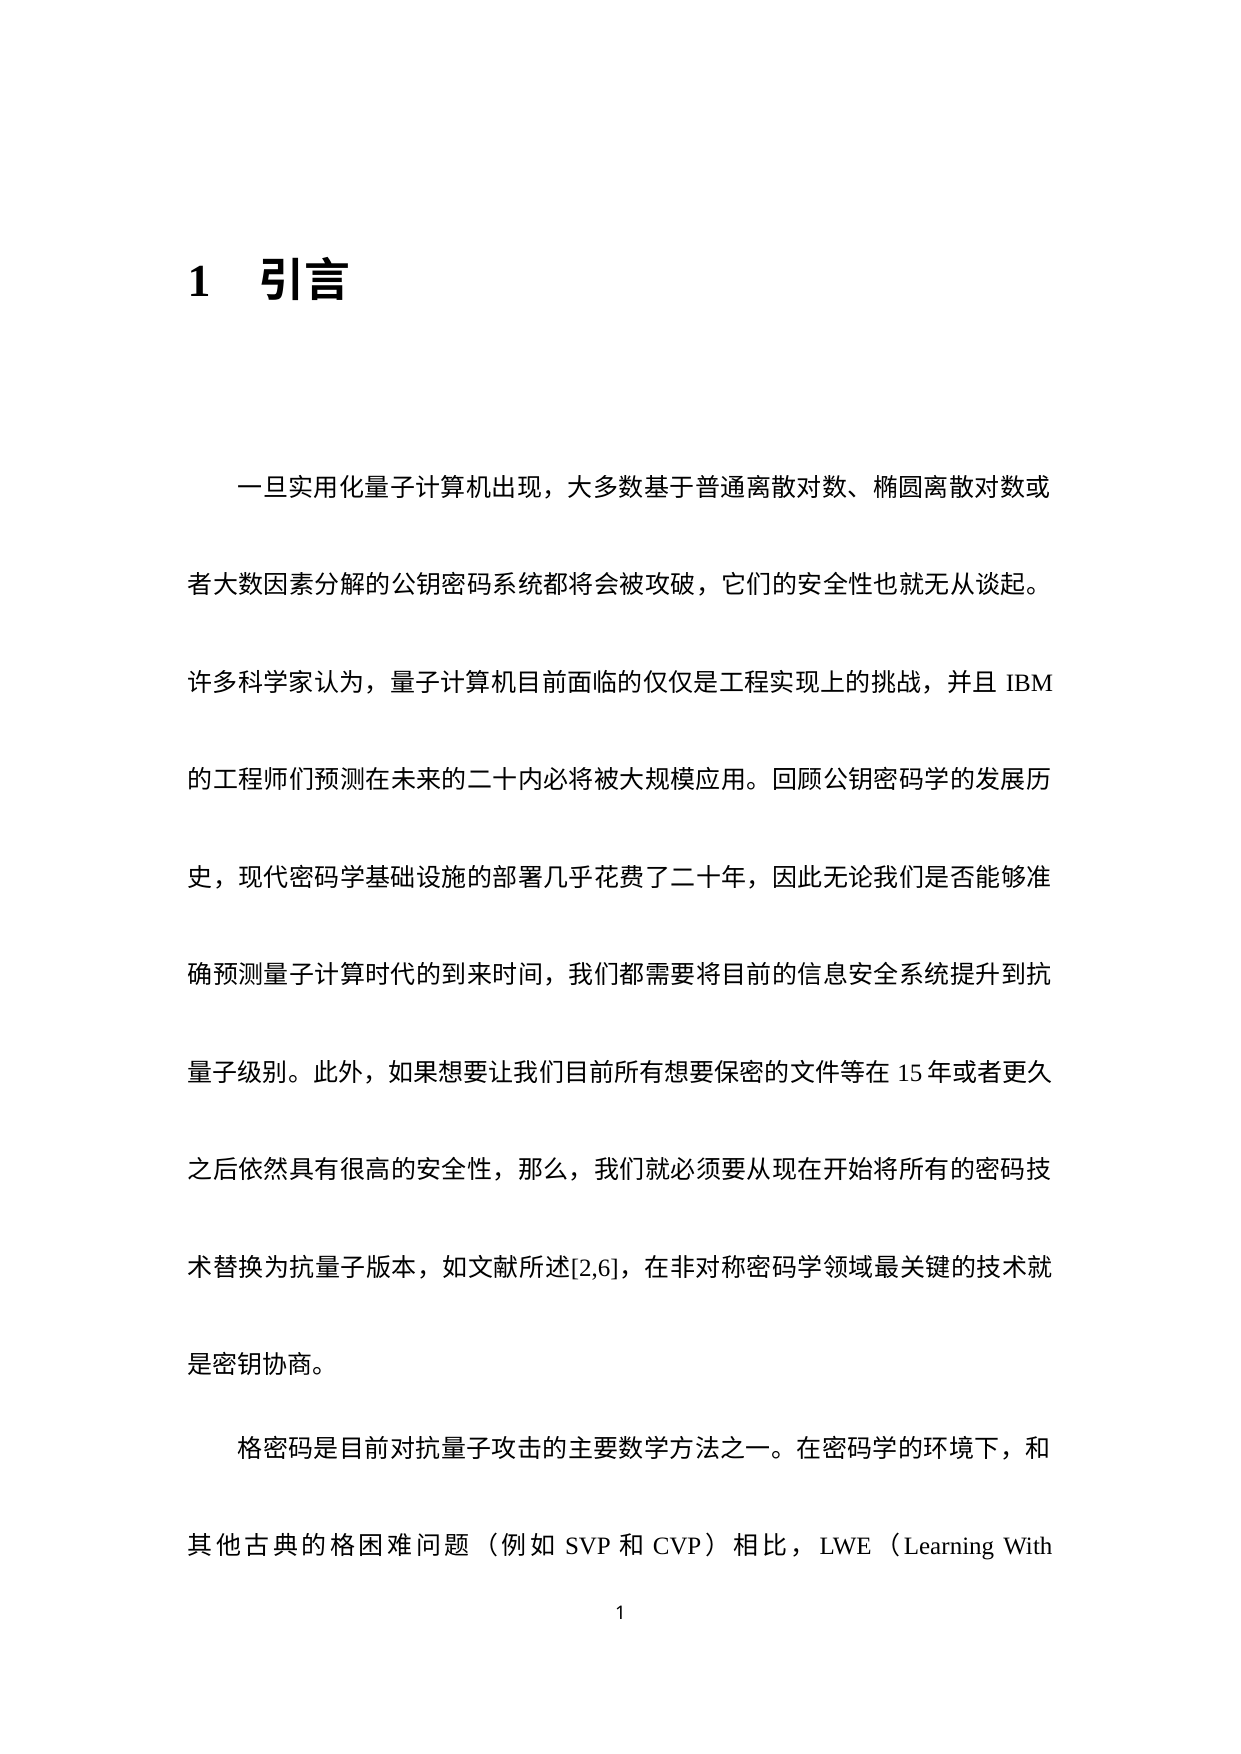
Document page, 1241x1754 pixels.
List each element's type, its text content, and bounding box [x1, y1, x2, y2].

text 一旦实用化量子计算机出现，大多数基于普通离散对数、椭圆离散对数或者大数因素分解的公钥密码系统都将会被攻破，它们的安全性也就无从谈起。许多科学家认为，量子计算机目前面临的仅仅是工程实现上的挑战，并且IBM的工程师们预测在未来的二十内必将被大规模应用。回顾公钥密码学的发展历史，现代密码学基础设施的部署几乎花费了二十年，因此无论我们是否能够准确预测量子计算时代的到来时间，我们都需要将目前的信息安全系统提升到抗量子级别。此外，如果想要让我们目前所有想要保密的文件等在15年或者更久之后依然具有很高的安全性，那么，我们就必须要从现在开始将所有的密码技术替换为抗量子版本，如文献所述[2,6]，在非对称密码学领域最关键的技术就是密钥协商。 [187, 453, 1053, 1396]
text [187, 1414, 1053, 1576]
subtitle 引言 [187, 228, 1053, 325]
